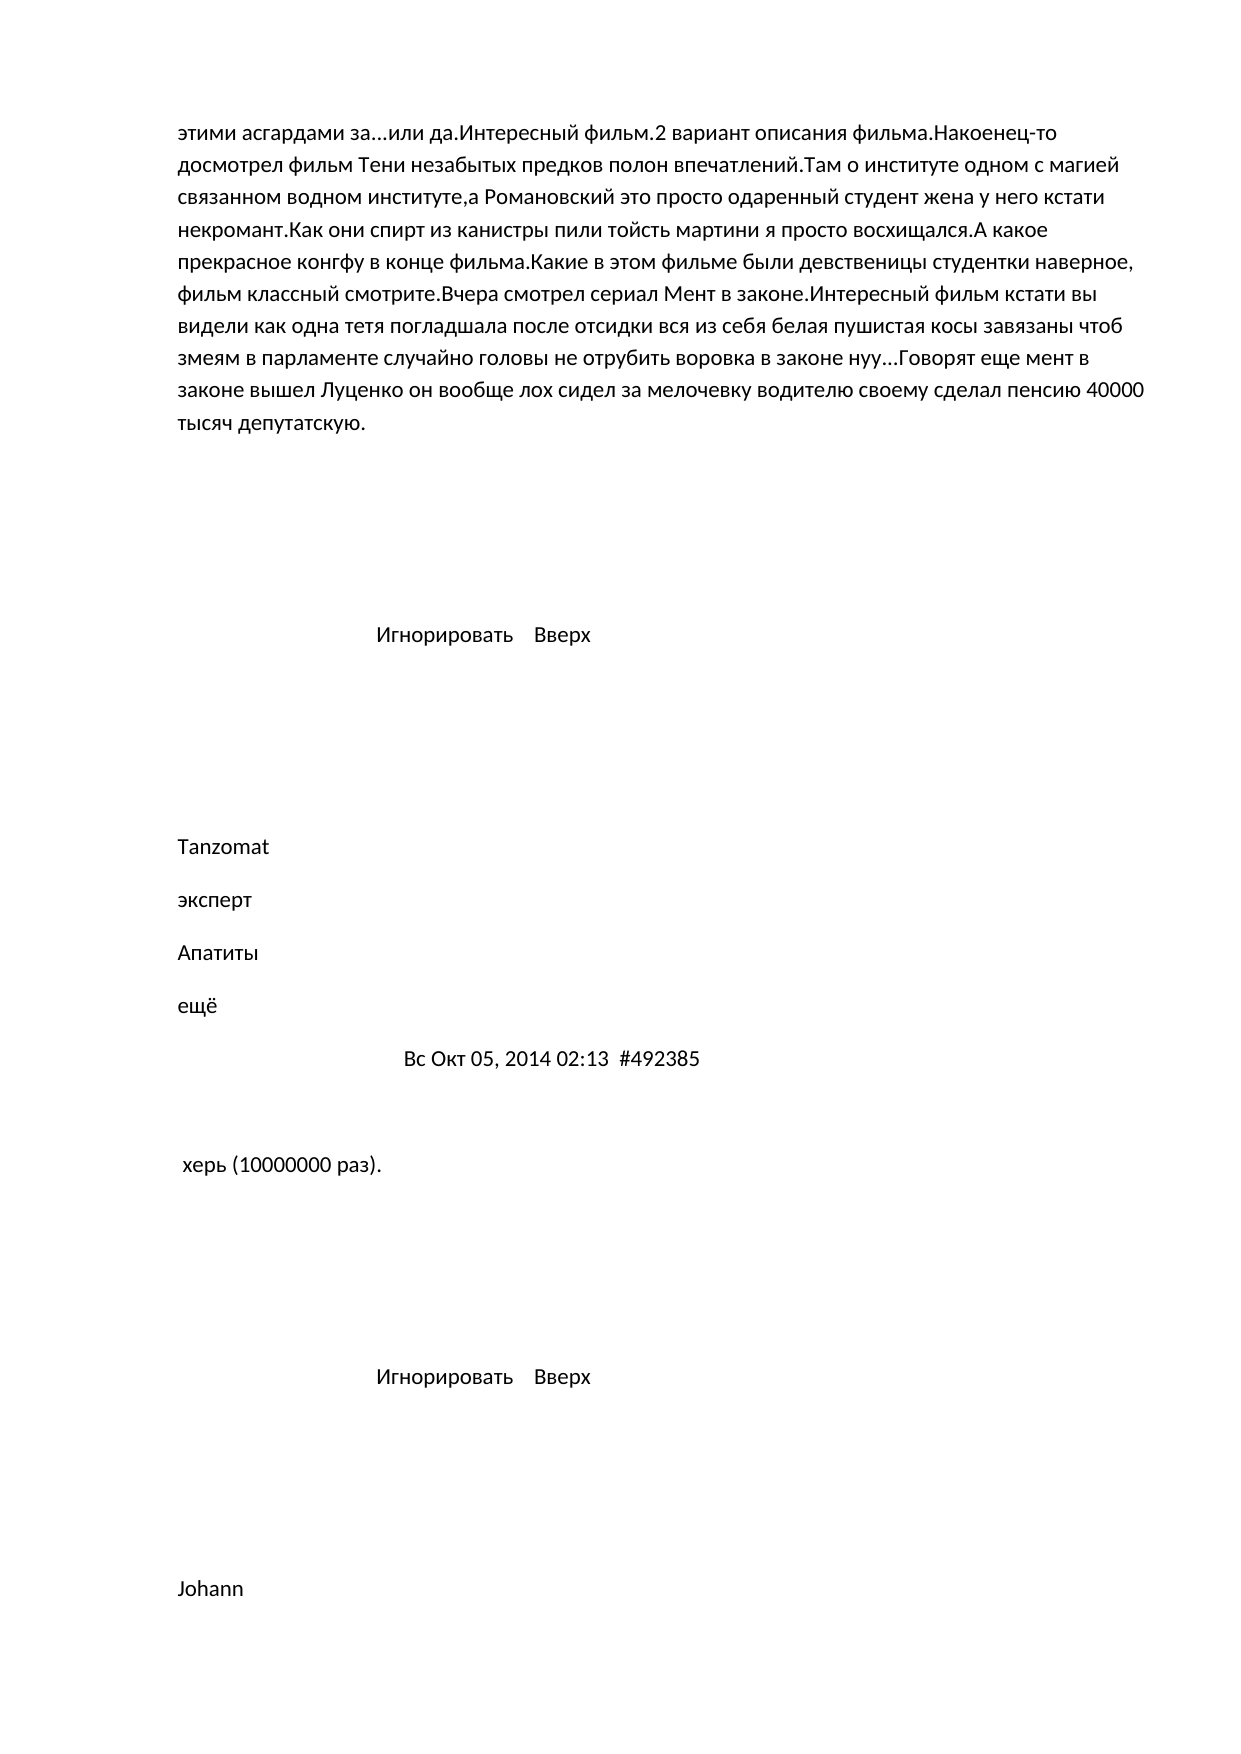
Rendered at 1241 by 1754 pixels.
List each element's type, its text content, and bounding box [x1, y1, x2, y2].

text Апатиты [177, 938, 1152, 966]
text Johann [177, 1574, 1152, 1602]
text Игнорировать Вверх [177, 620, 1152, 648]
text херь (10000000 раз). [177, 1150, 1152, 1178]
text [177, 118, 1152, 436]
text Вс Окт 05, 2014 02:13 #492385 [177, 1044, 1152, 1072]
text Игнорировать Вверх [177, 1362, 1152, 1390]
text эксперт [177, 885, 1152, 913]
text Tanzomat [177, 832, 1152, 860]
text ещё [177, 991, 1152, 1019]
